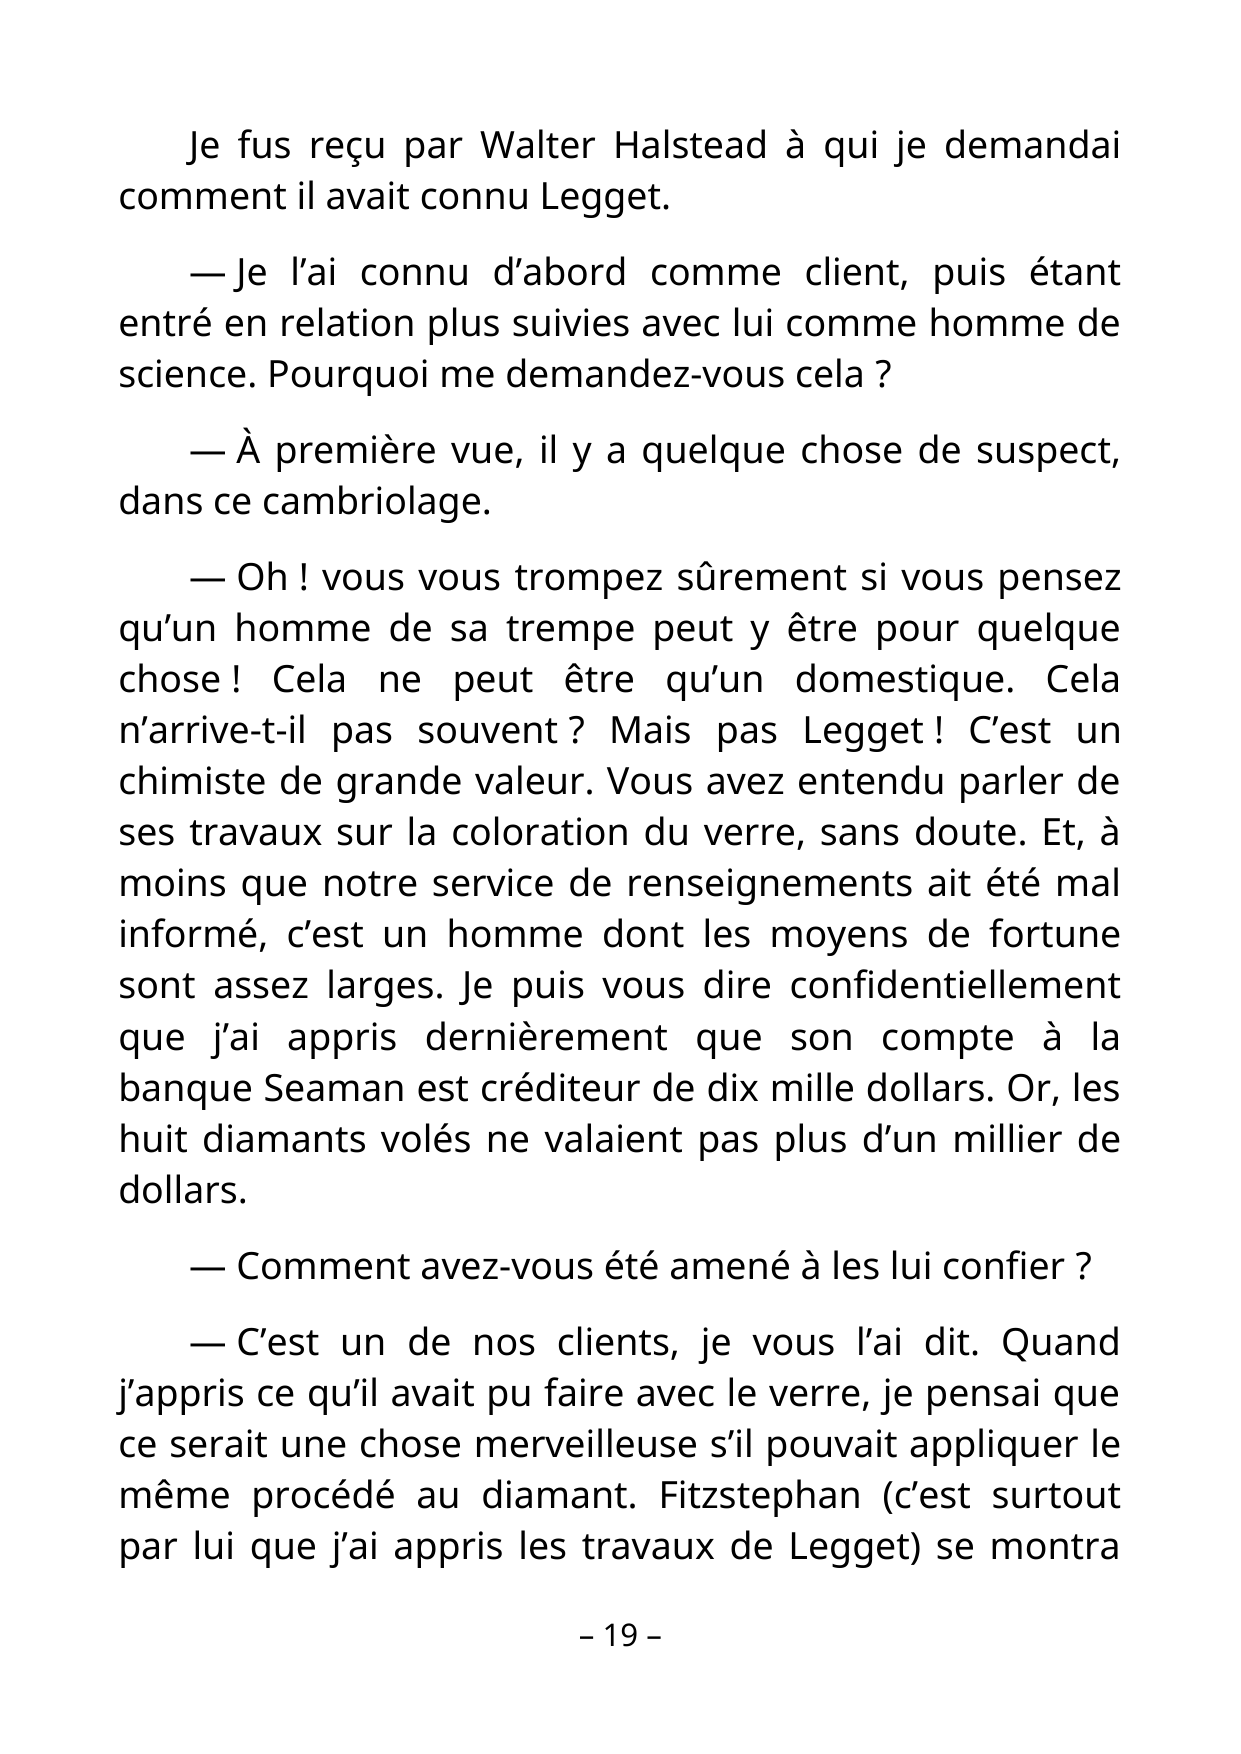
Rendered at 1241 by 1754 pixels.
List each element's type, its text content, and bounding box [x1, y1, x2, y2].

text — Oh ! vous vous trompez sûrement si vous pensez qu’un homme de sa trempe peut y être pour quelque chose ! Cela ne peut être qu’un domestique. Cela n’arrive-t-il pas souvent ? Mais pas Legget ! C’est un chimiste de grande valeur. Vous avez entendu parler de ses travaux sur la coloration du verre, sans doute. Et, à moins que notre service de renseignements ait été mal informé, c’est un homme dont les moyens de fortune sont assez larges. Je puis vous dire confidentiellement que j’ai appris dernièrement que son compte à la banque Seaman est créditeur de dix mille dollars. Or, les huit diamants volés ne valaient pas plus d’un millier de dollars. [118, 550, 1122, 1214]
text — Je l’ai connu d’abord comme client, puis étant entré en relation plus suivies avec lui comme homme de science. Pourquoi me demandez-vous cela ? [118, 245, 1122, 398]
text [118, 1315, 1122, 1570]
text — Comment avez-vous été amené à les lui confier ? [118, 1239, 1122, 1290]
text — À première vue, il y a quelque chose de suspect, dans ce cambriolage. [118, 423, 1122, 525]
text Je fus reçu par Walter Halstead à qui je demandai comment il avait connu Legget. [118, 118, 1122, 220]
